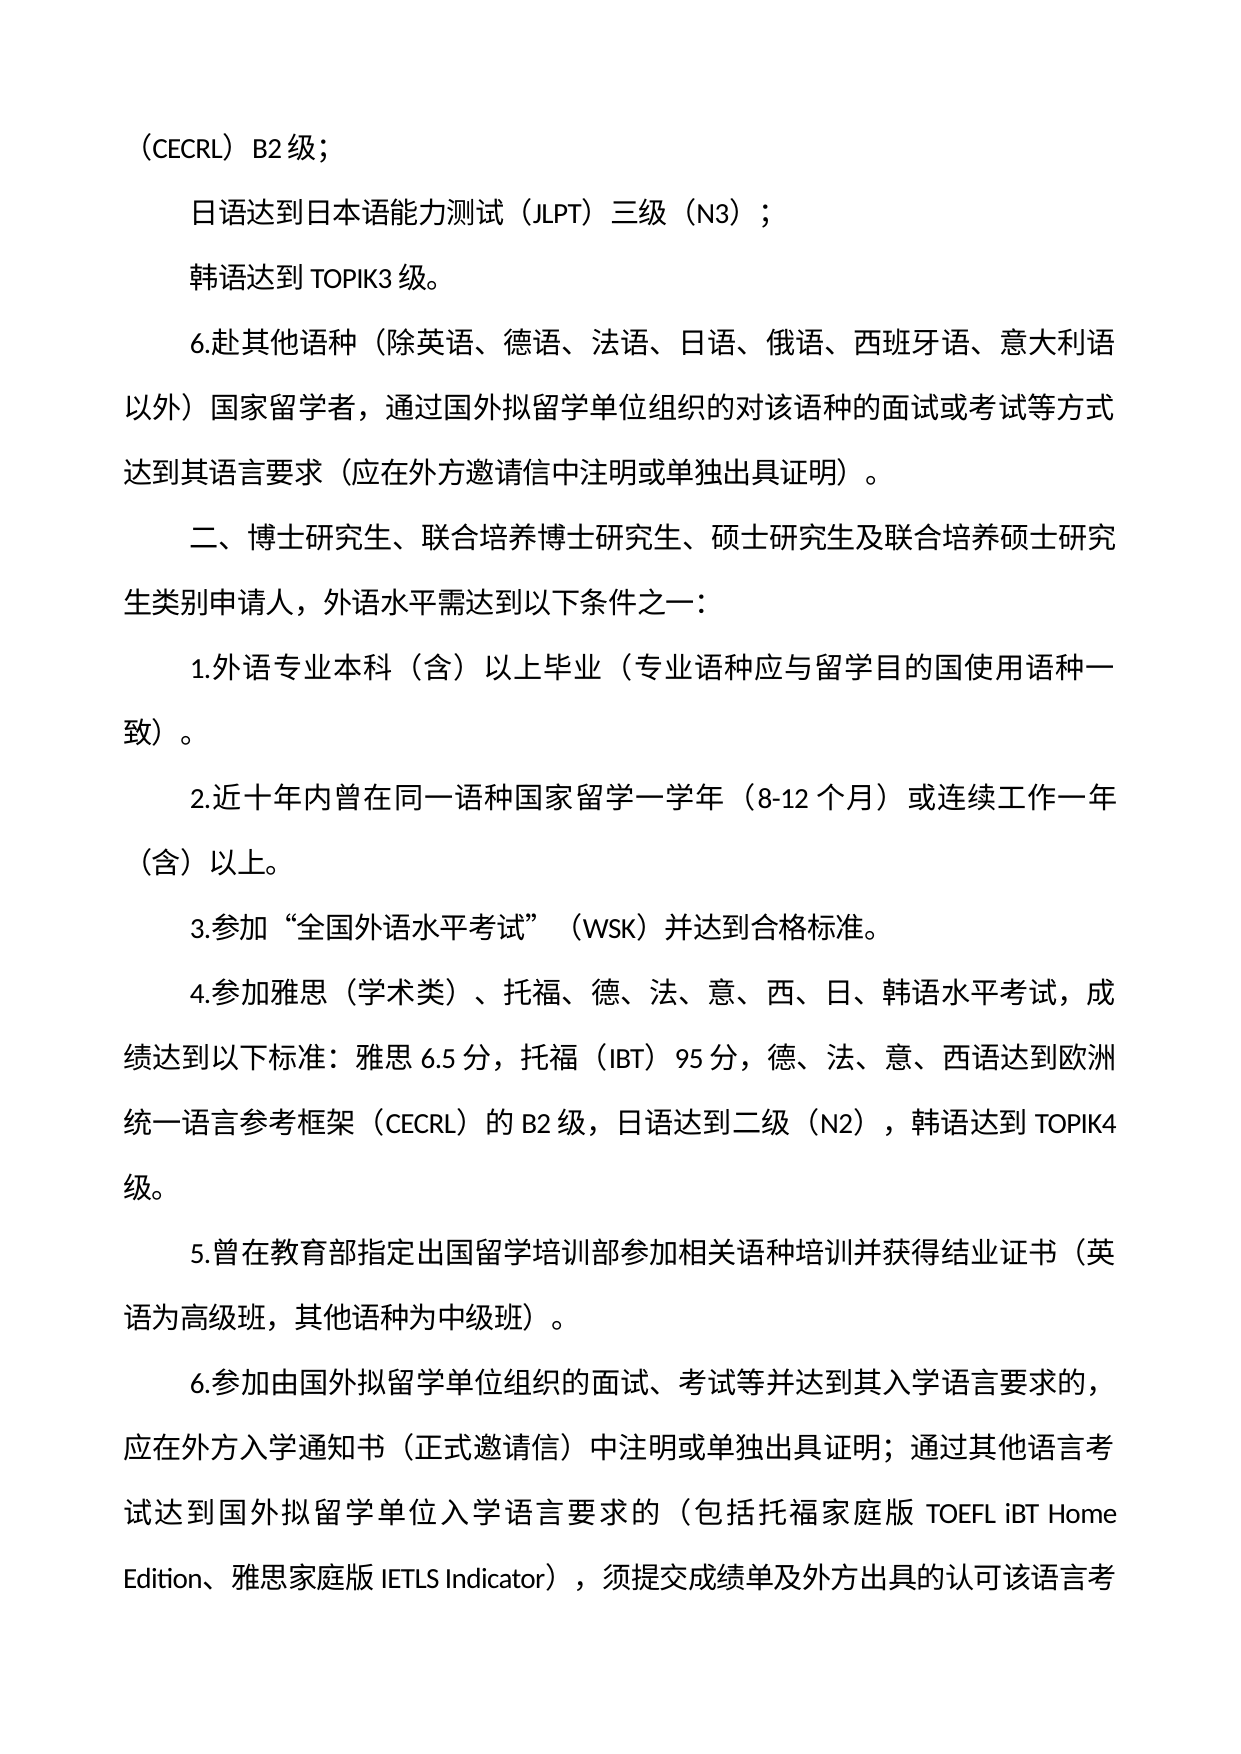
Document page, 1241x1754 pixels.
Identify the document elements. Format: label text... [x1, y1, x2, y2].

text 1.外语专业本科（含）以上毕业（专业语种应与留学目的国使用语种一致）。 [123, 633, 1117, 763]
text 5.曾在教育部指定出国留学培训部参加相关语种培训并获得结业证书（英语为高级班，其他语种为中级班）。 [123, 1218, 1117, 1348]
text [123, 113, 1117, 178]
text 韩语达到TOPIK3级。 [123, 243, 1117, 308]
text 2.近十年内曾在同一语种国家留学一学年（8-12个月）或连续工作一年（含）以上。 [123, 763, 1117, 893]
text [123, 1348, 1117, 1608]
text 3.参加“全国外语水平考试”（WSK）并达到合格标准。 [123, 893, 1117, 958]
text 4.参加雅思（学术类）、托福、德、法、意、西、日、韩语水平考试，成绩达到以下标准：雅思6.5分，托福（IBT）95分，德、法、意、西语达到欧洲统一语言参考框架（CECRL）的B2级，日语达到二级（N2），韩语达到TOPIK4级。 [123, 958, 1117, 1218]
text 6.赴其他语种（除英语、德语、法语、日语、俄语、西班牙语、意大利语以外）国家留学者，通过国外拟留学单位组织的对该语种的面试或考试等方式达到其语言要求（应在外方邀请信中注明或单独出具证明）。 [123, 308, 1117, 503]
text 二、博士研究生、联合培养博士研究生、硕士研究生及联合培养硕士研究生类别申请人，外语水平需达到以下条件之一： [123, 503, 1117, 633]
text 日语达到日本语能力测试（JLPT）三级（N3）； [123, 178, 1117, 243]
